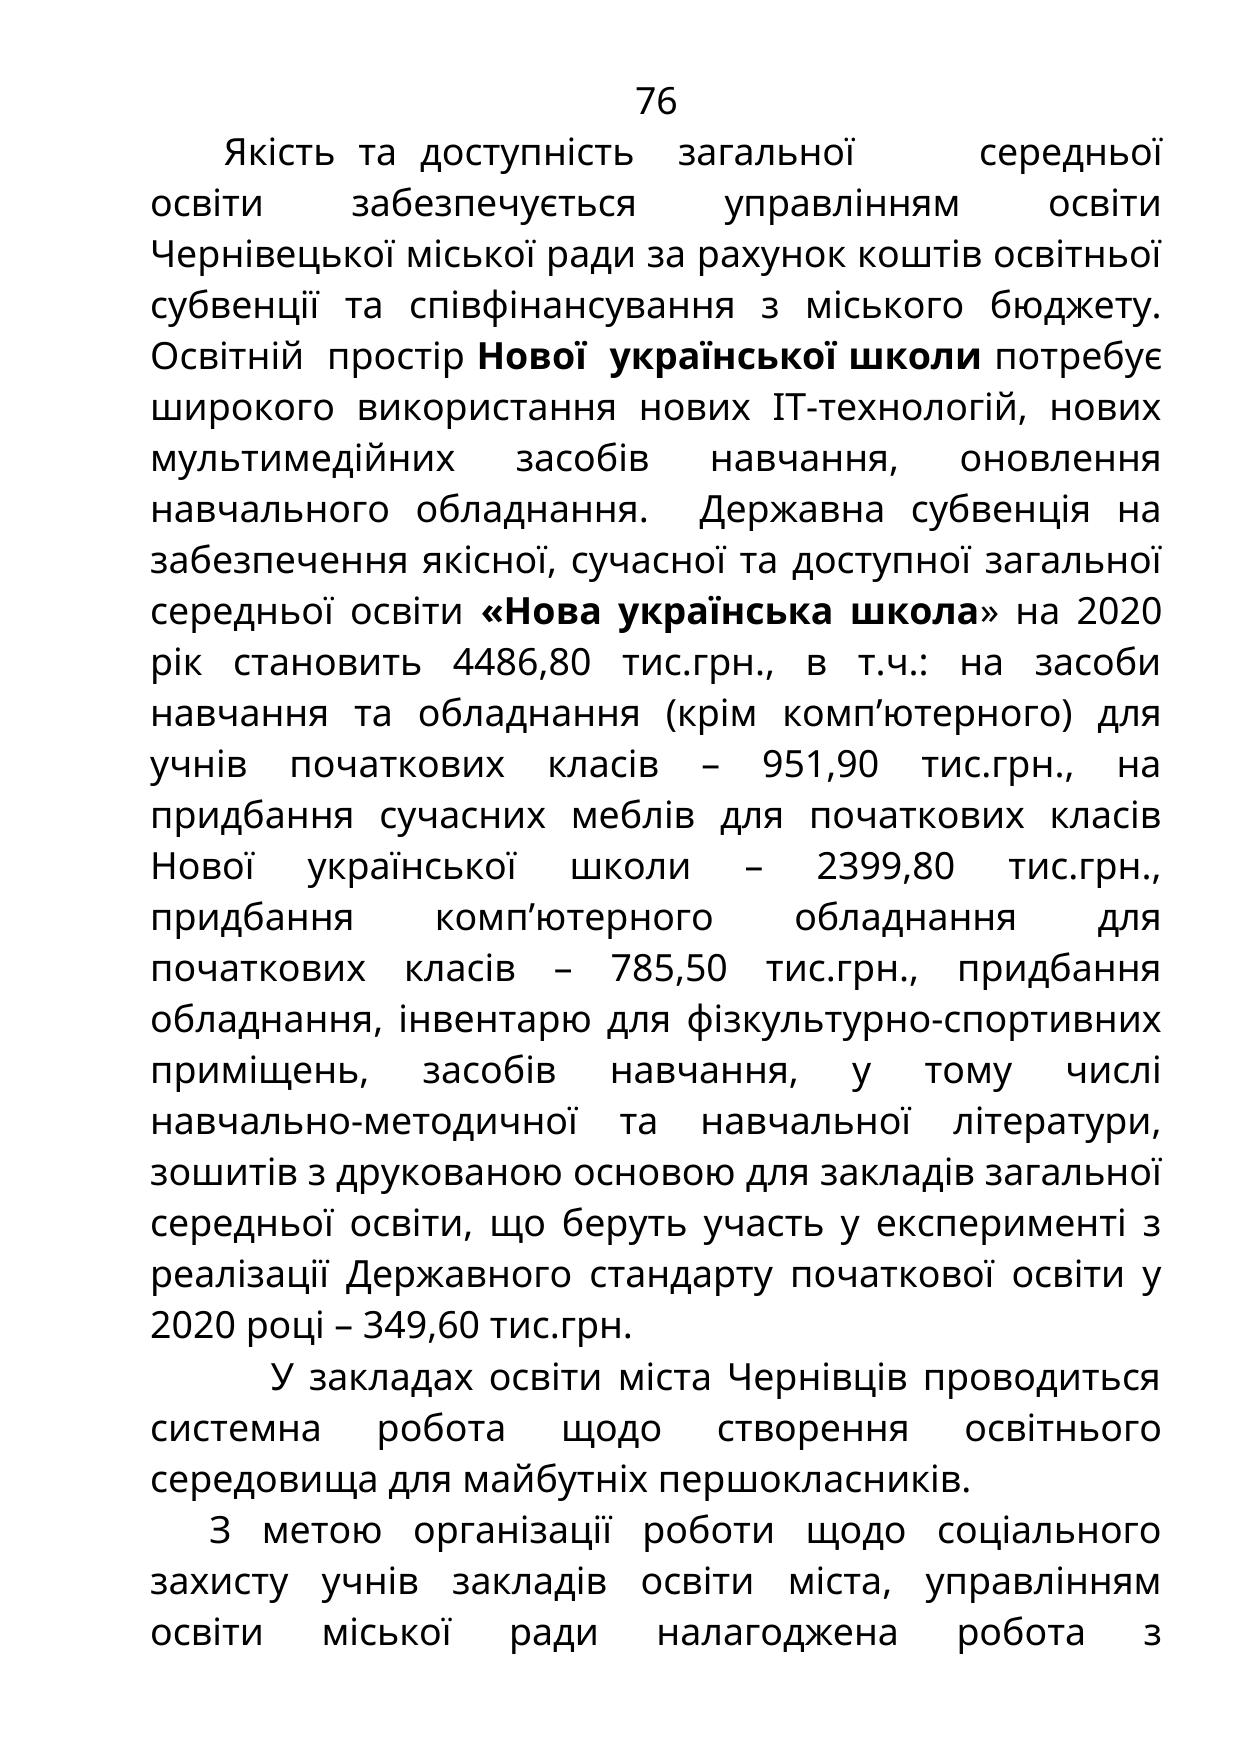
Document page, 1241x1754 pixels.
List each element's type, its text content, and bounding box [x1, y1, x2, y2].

text У закладах освіти міста Чернівців проводиться системна робота щодо створення освітнього середовища для майбутніх першокласників. [150, 1350, 1162, 1503]
text Якість та доступність загальної середньої освіти забезпечується управлінням освіти Чернівецької міської ради за рахунок коштів освітньої субвенції та співфінансування з міського бюджету. Освітній простір Нової української школи потребує широкого використання нових ІТ-технологій, нових мультимедійних засобів навчання, оновлення навчального обладнання. Державна субвенція на забезпечення якісної, сучасної та доступної загальної середньої освіти «Нова українська школа» на 2020 рік становить 4486,80 тис.грн., в т.ч.: на засоби навчання та обладнання (крім комп’ютерного) для учнів початкових класів – 951,90 тис.грн., на придбання сучасних меблів для початкових класів Нової української школи – 2399,80 тис.грн., придбання комп’ютерного обладнання для початкових класів – 785,50 тис.грн., придбання обладнання, інвентарю для фізкультурно-спортивних приміщень, засобів навчання, у тому числі навчально-методичної та навчальної літератури, зошитів з друкованою основою для закладів загальної середньої освіти, що беруть участь у експерименті з реалізації Державного стандарту початкової освіти у 2020 році – 349,60 тис.грн. [150, 125, 1162, 1350]
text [150, 1503, 1162, 1656]
